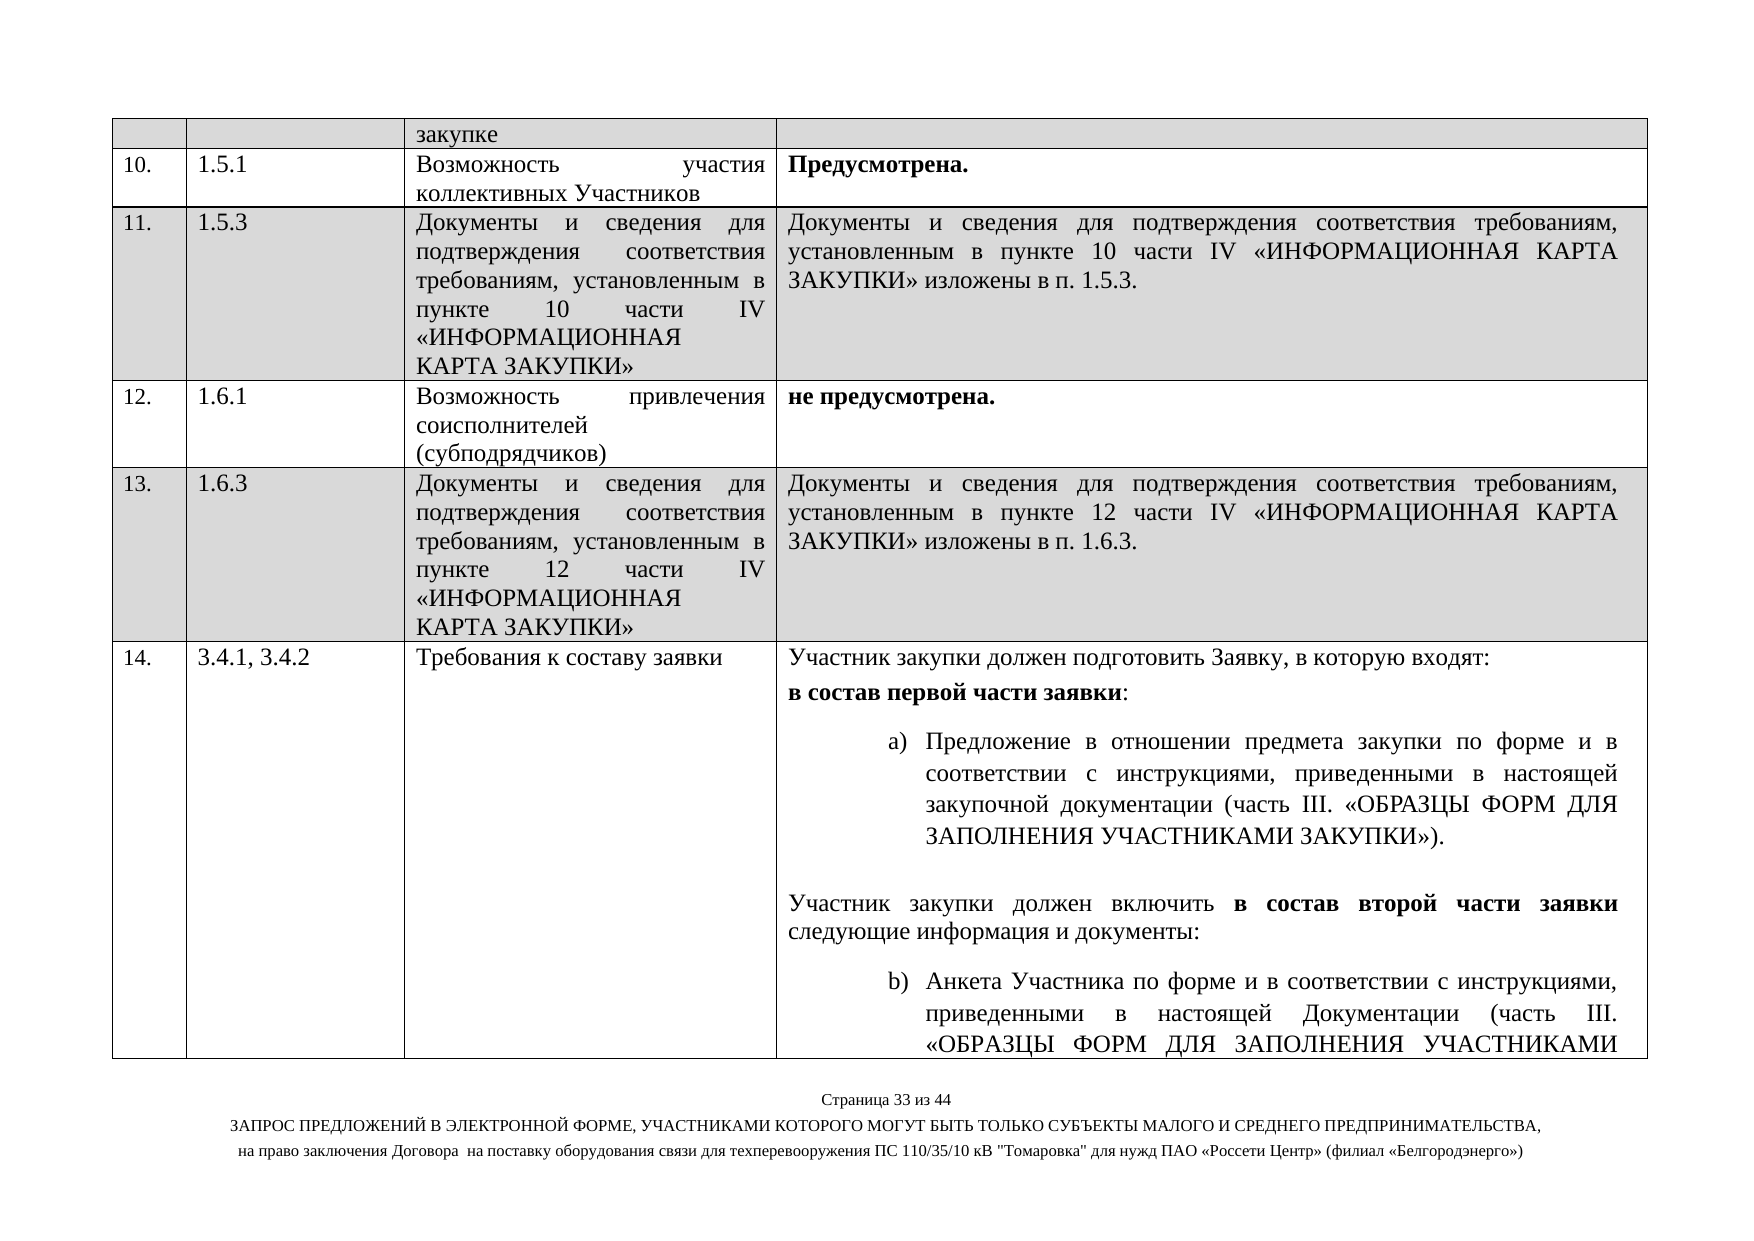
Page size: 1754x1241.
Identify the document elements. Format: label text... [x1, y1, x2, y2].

table_cell 2.2.1 [187, 119, 404, 148]
table_cell [113, 119, 186, 148]
table_cell Возможность участия коллективных Участников [405, 149, 776, 206]
table_cell [113, 149, 186, 206]
table_cell [113, 208, 186, 380]
table_cell Предусмотрена. [777, 149, 1647, 206]
table_cell 3.4.1, 3.4.2 [187, 642, 404, 1058]
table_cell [405, 642, 776, 1058]
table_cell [405, 119, 776, 148]
table_cell [113, 642, 186, 1058]
table_cell 1.5.1 [187, 149, 404, 206]
table_cell [113, 381, 186, 467]
table_cell Документы и сведения для подтверждения соответствия требованиям, установленным в пункте 12 части IV «ИНФОРМАЦИОННАЯ КАРТА ЗАКУПКИ» [405, 468, 776, 641]
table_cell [777, 642, 1647, 1058]
table_cell Документы и сведения для подтверждения соответствия требованиям, установленным в пункте 10 части IV «ИНФОРМАЦИОННАЯ КАРТА ЗАКУПКИ» [405, 208, 776, 380]
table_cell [777, 119, 1647, 148]
table_cell [113, 468, 186, 641]
table_cell 1.5.3 [187, 208, 404, 380]
table_cell Документы и сведения для подтверждения соответствия требованиям, установленным в пункте 12 части IV «ИНФОРМАЦИОННАЯ КАРТА ЗАКУПКИ» изложены в п. 1.6.3. [777, 468, 1647, 641]
table_cell 1.6.3 [187, 468, 404, 641]
table_cell не предусмотрена. [777, 381, 1647, 467]
table_cell 1.6.1 [187, 381, 404, 467]
table_cell Возможность привлечения соисполнителей (субподрядчиков) [405, 381, 776, 467]
table_cell Документы и сведения для подтверждения соответствия требованиям, установленным в пункте 10 части IV «ИНФОРМАЦИОННАЯ КАРТА ЗАКУПКИ» изложены в п. 1.5.3. [777, 208, 1647, 380]
